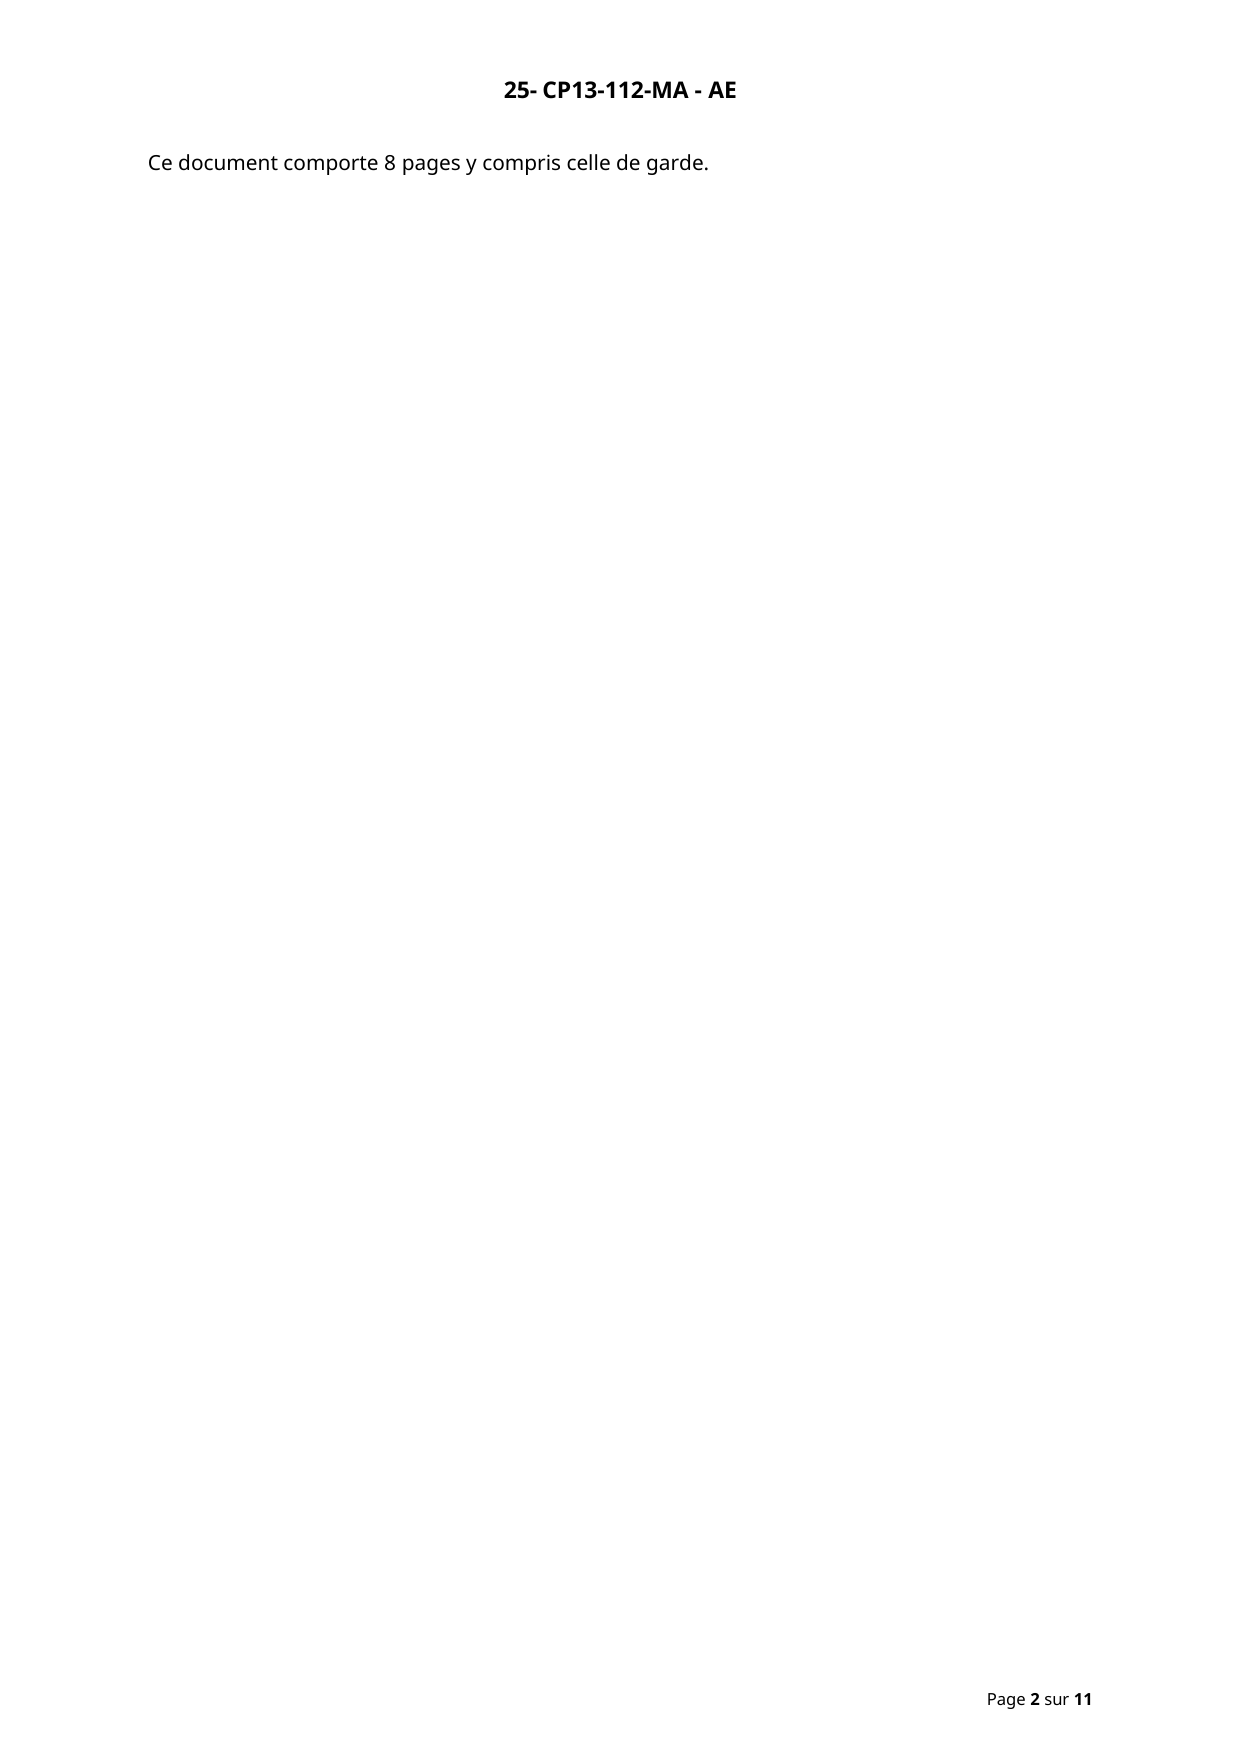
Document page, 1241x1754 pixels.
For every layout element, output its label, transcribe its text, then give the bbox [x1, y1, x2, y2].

text Ce document comporte 8 pages y compris celle de garde. [148, 148, 1092, 176]
